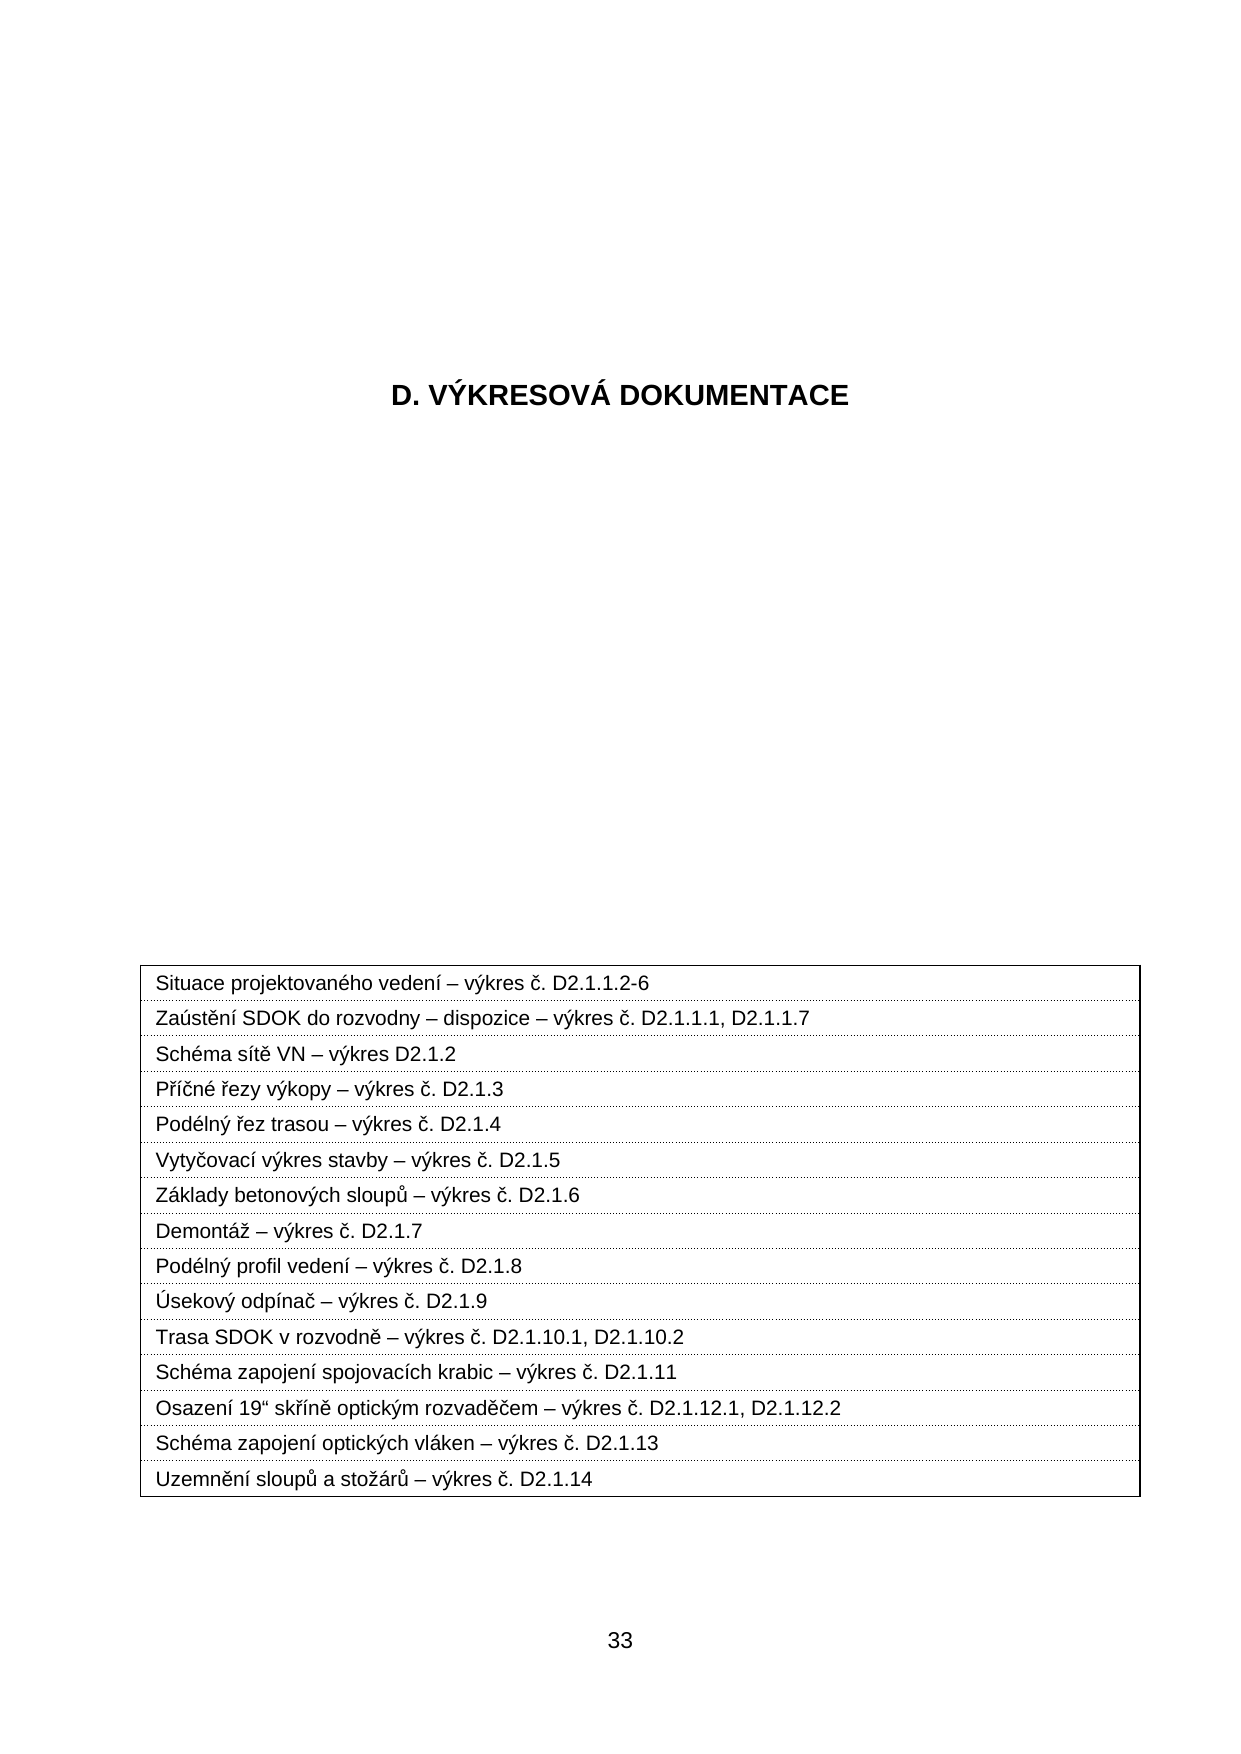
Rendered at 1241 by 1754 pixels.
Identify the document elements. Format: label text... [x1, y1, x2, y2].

table_cell Úsekový odpínač – výkres č. D2.1.9 [141, 1283, 1139, 1319]
table_cell Podélný řez trasou – výkres č. D2.1.4 [141, 1106, 1139, 1142]
table_cell Zaústění SDOK do rozvodny – dispozice – výkres č. D2.1.1.1, D2.1.1.7 [141, 1000, 1139, 1035]
table_cell Uzemnění sloupů a stožárů – výkres č. D2.1.14 [141, 1460, 1139, 1496]
table_cell Schéma zapojení optických vláken – výkres č. D2.1.13 [141, 1425, 1139, 1460]
table_cell Základy betonových sloupů – výkres č. D2.1.6 [141, 1177, 1139, 1212]
text D. VÝKRESOVÁ DOKUMENTACE [148, 378, 1093, 412]
table_cell Schéma zapojení spojovacích krabic – výkres č. D2.1.11 [141, 1354, 1139, 1389]
table_cell Demontáž – výkres č. D2.1.7 [141, 1213, 1139, 1248]
table_cell Podélný profil vedení – výkres č. D2.1.8 [141, 1248, 1139, 1283]
table_cell Osazení 19“ skříně optickým rozvaděčem – výkres č. D2.1.12.1, D2.1.12.2 [141, 1390, 1139, 1425]
table_cell Příčné řezy výkopy – výkres č. D2.1.3 [141, 1071, 1139, 1106]
table_header Situace projektovaného vedení – výkres č. D2.1.1.2-6 [141, 966, 1139, 1000]
table_cell Schéma sítě VN – výkres D2.1.2 [141, 1035, 1139, 1071]
table_cell Trasa SDOK v rozvodně – výkres č. D2.1.10.1, D2.1.10.2 [141, 1319, 1139, 1354]
table_cell Vytyčovací výkres stavby – výkres č. D2.1.5 [141, 1142, 1139, 1177]
